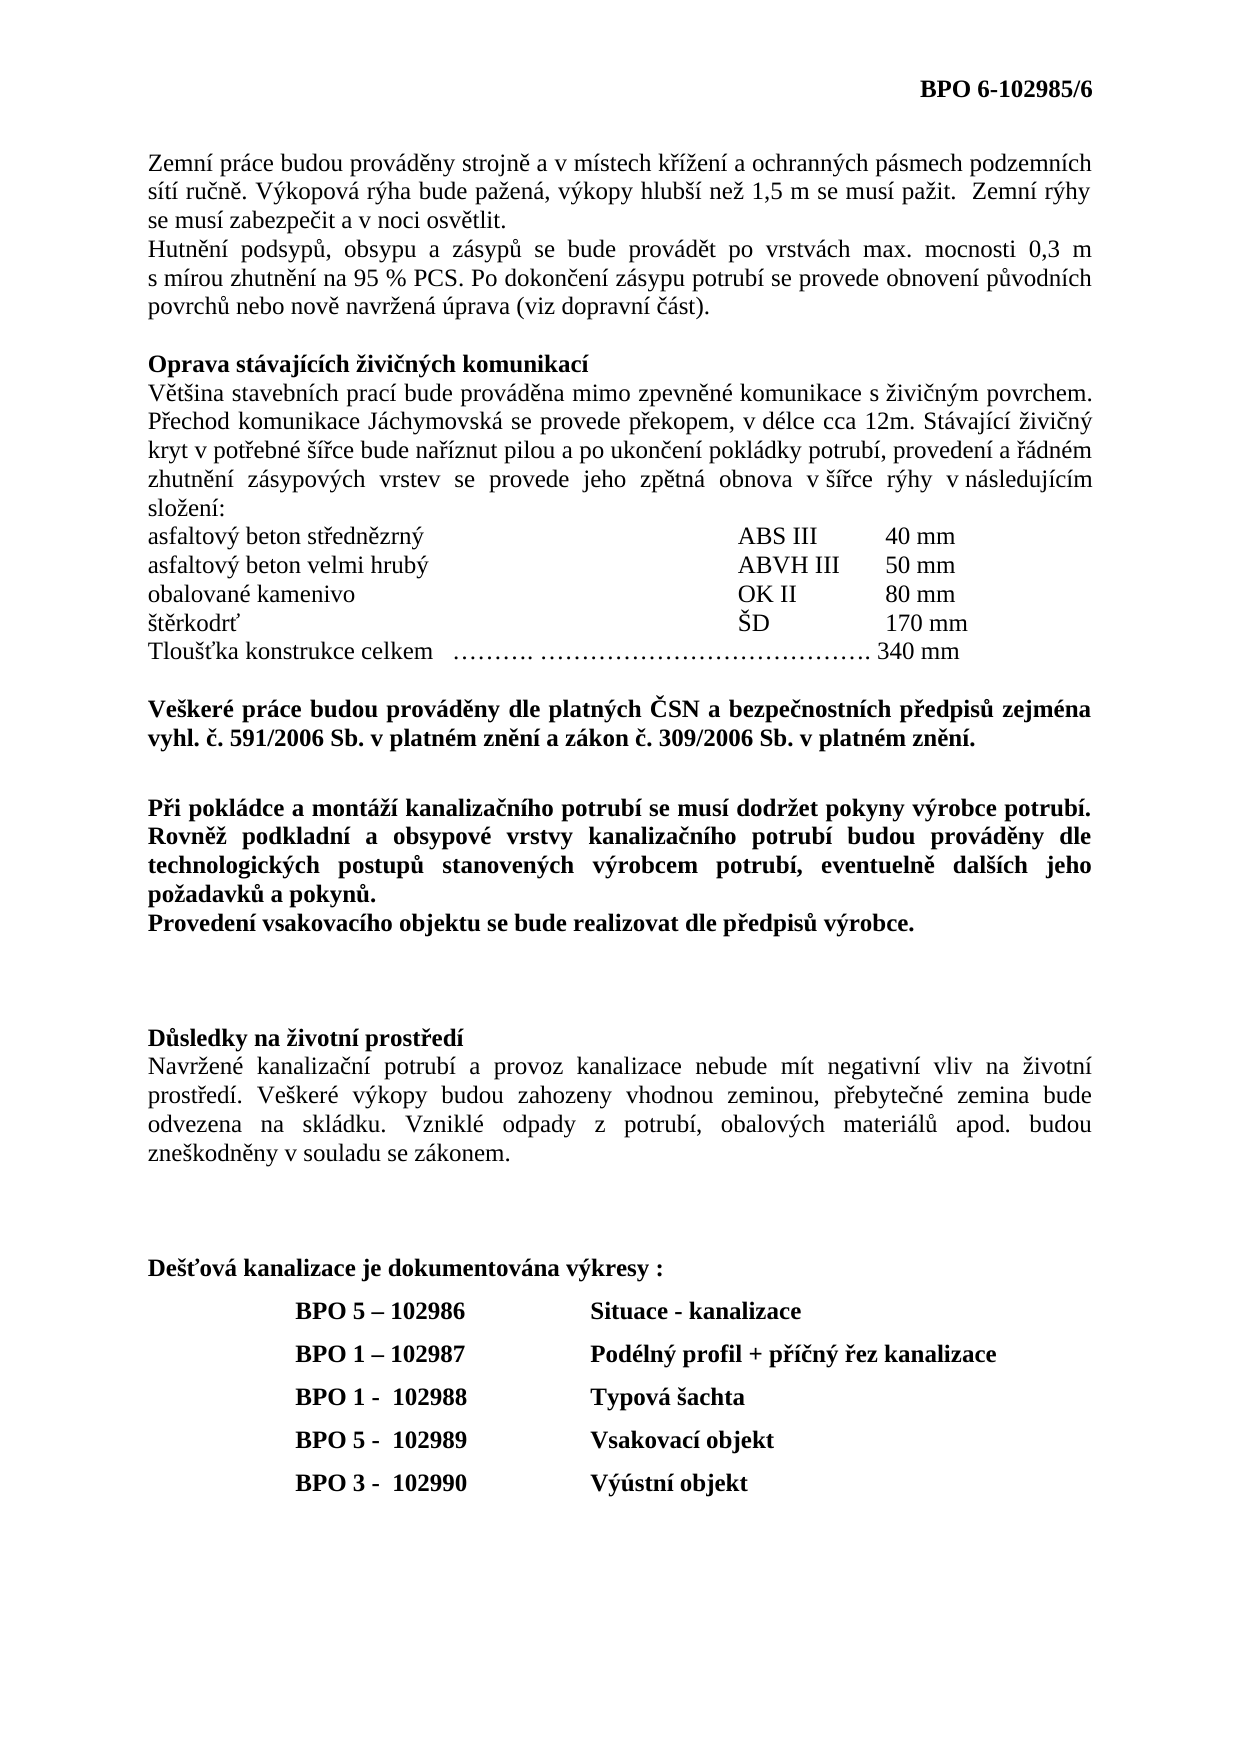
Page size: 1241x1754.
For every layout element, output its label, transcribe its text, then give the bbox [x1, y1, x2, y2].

text Tloušťka konstrukce celkem ………. …………………………………. 340 mm [148, 636, 1093, 665]
text Dešťová kanalizace je dokumentována výkresy : [148, 1253, 1093, 1281]
text Veškeré práce budou prováděny dle platných ČSN a bezpečnostních předpisů zejména vyhl. č. 591/2006 Sb. v platném znění a zákon č. 309/2006 Sb. v platném znění. [148, 694, 1093, 751]
text Většina stavebních prací bude prováděna mimo zpevněné komunikace s živičným povrchem. Přechod komunikace Jáchymovská se provede překopem, v délce cca 12m. Stávající živičný kryt v potřebné šířce bude naříznut pilou a po ukončení pokládky potrubí, provedení a řádném zhutnění zásypových vrstev se provede jeho zpětná obnova v šířce rýhy v následujícím složení: [148, 378, 1093, 521]
text štěrkodrť ŠD [148, 608, 1093, 636]
text BPO 1 - 102988 Typová šachta [148, 1382, 1093, 1411]
text Navržené kanalizační potrubí a provoz kanalizace nebude mít negativní vliv na životní prostředí. Veškeré výkopy budou zahozeny vhodnou zeminou, přebytečné zemina bude odvezena na skládku. Vzniklé odpady z potrubí, obalových materiálů apod. budou zneškodněny v souladu se zákonem. [148, 1051, 1093, 1166]
text Při pokládce a montáží kanalizačního potrubí se musí dodržet pokyny výrobce potrubí. Rovněž podkladní a obsypové vrstvy kanalizačního potrubí budou prováděny dle technologických postupů stanovených výrobcem potrubí, eventuelně dalších jeho požadavků a pokynů. [148, 793, 1093, 908]
text BPO 3 - 102990 Výústní objekt [148, 1468, 1093, 1497]
text Důsledky na životní prostředí [148, 1023, 1093, 1051]
text asfaltový beton velmi hrubý ABVH III [148, 550, 1093, 579]
text Hutnění podsypů, obsypu a zásypů se bude provádět po vrstvách max. mocnosti 0,3 m s mírou zhutnění na 95 % PCS. Po dokončení zásypu potrubí se provede obnovení původních povrchů nebo nově navržená úprava (viz dopravní část). [148, 234, 1093, 320]
text Oprava stávajících živičných komunikací [148, 349, 1093, 378]
text asfaltový beton střednězrný ABS III [148, 521, 1093, 550]
text Provedení vsakovacího objektu se bude realizovat dle předpisů výrobce. [148, 908, 1093, 936]
text BPO 5 - 102989 Vsakovací objekt [148, 1425, 1093, 1454]
text BPO 1 – 102987 Podélný profil + příčný řez kanalizace [148, 1339, 1093, 1368]
text BPO 5 – 102986 Situace - kanalizace [148, 1296, 1093, 1324]
text obalované kamenivo OK II [148, 579, 1093, 608]
text Zemní práce budou prováděny strojně a v místech křížení a ochranných pásmech podzemních sítí ručně. Výkopová rýha bude pažená, výkopy hlubší než 1,5 m se musí pažit. Zemní rýhy se musí zabezpečit a v noci osvětlit. [148, 148, 1093, 234]
